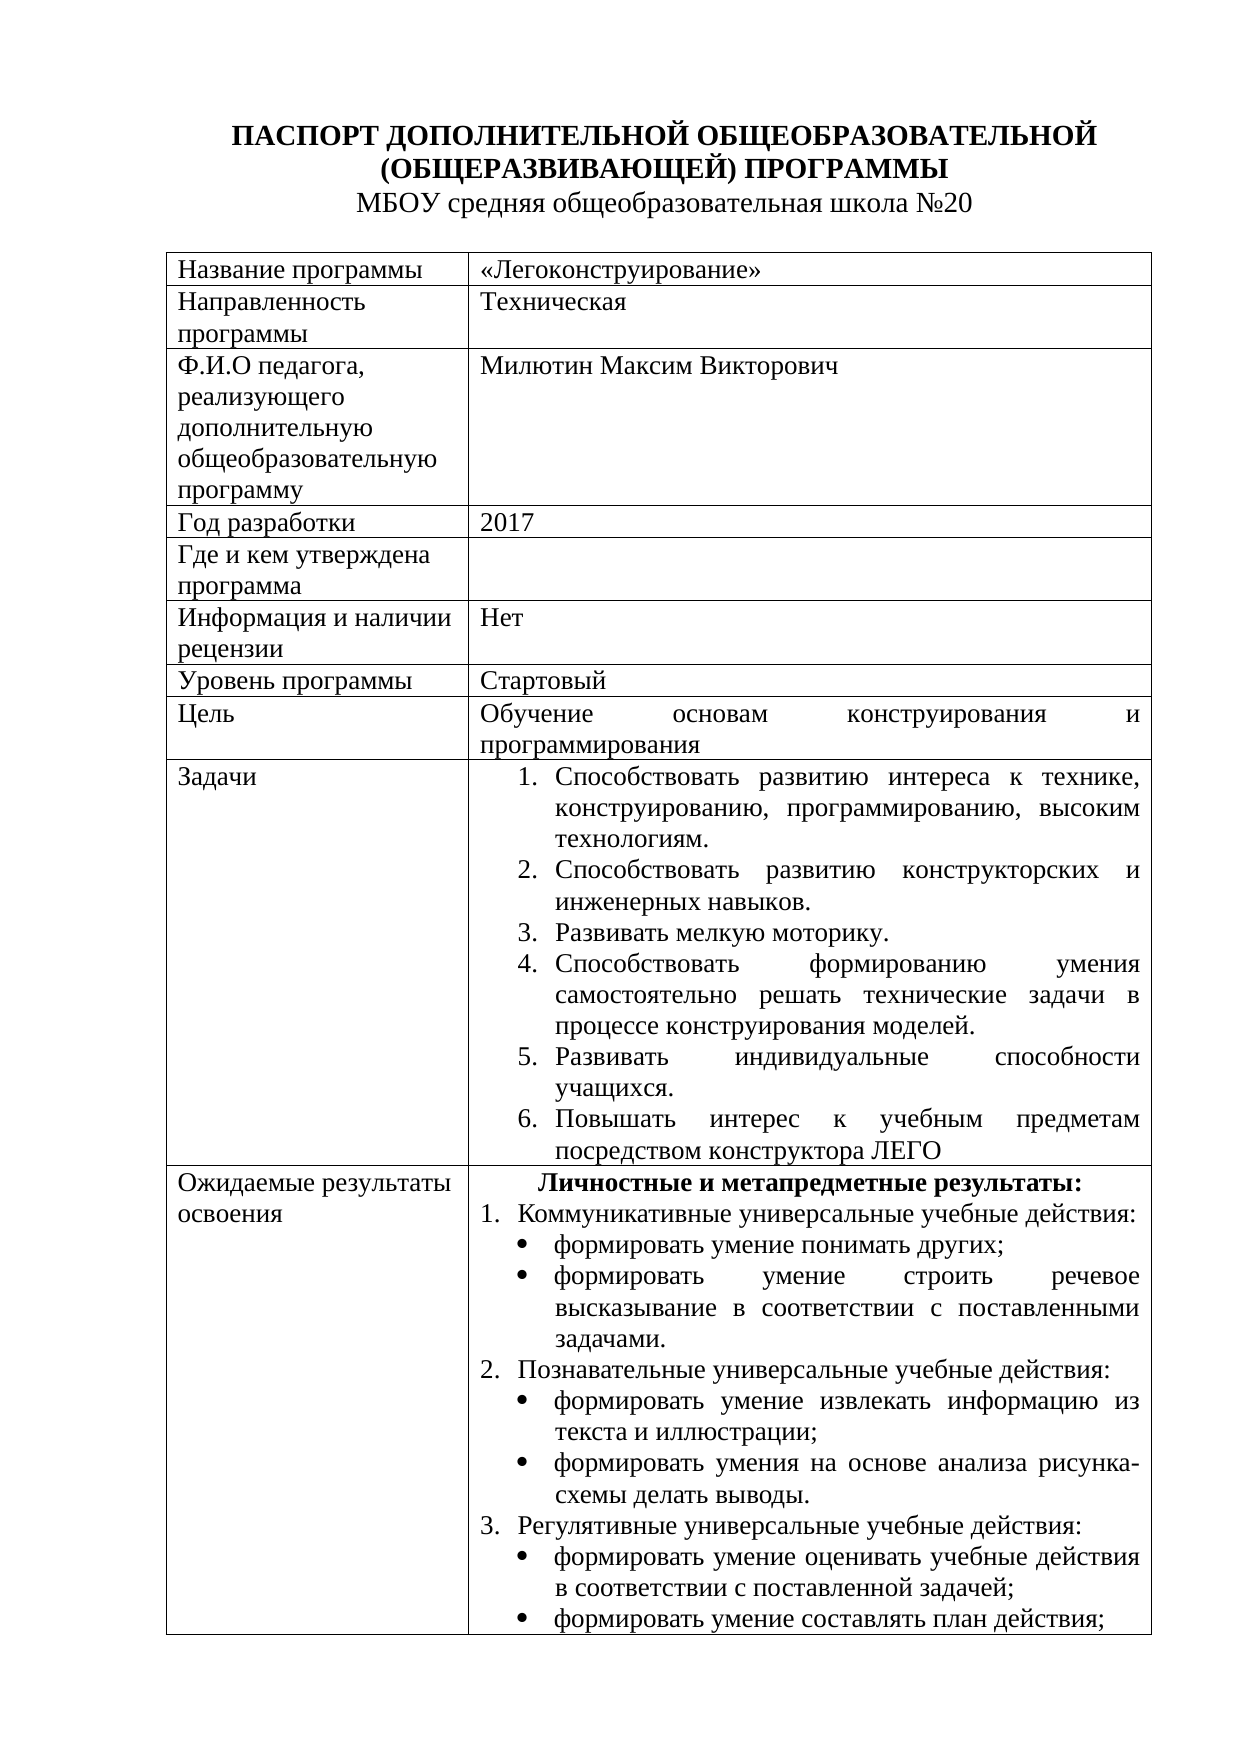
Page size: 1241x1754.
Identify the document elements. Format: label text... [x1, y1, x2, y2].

text ПАСПОРТ ДОПОЛНИТЕЛЬНОЙ ОБЩЕОБРАЗОВАТЕЛЬНОЙ [177, 118, 1152, 152]
text МБОУ средняя общеобразовательная школа №20 [177, 185, 1152, 219]
table_cell Стартовый [469, 665, 1151, 696]
table_cell Ф.И.О педагога, реализующего дополнительную общеобразовательную программу [167, 349, 468, 504]
table_cell Информация и наличии рецензии [167, 601, 468, 663]
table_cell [167, 1166, 468, 1634]
table_header Название программы [167, 253, 468, 284]
table_cell 2017 [469, 506, 1151, 537]
table_cell Задачи [167, 760, 468, 1165]
table_cell Нет [469, 601, 1151, 663]
table_cell Обучение основам конструирования и программирования [469, 697, 1151, 759]
table_cell Направленность программы [167, 286, 468, 348]
text (ОБЩЕРАЗВИВАЮЩЕЙ) ПРОГРАММЫ [177, 152, 1152, 185]
table_cell Техническая [469, 286, 1151, 348]
table_cell Способствовать развитию интереса к технике, конструированию, программированию, высоким технологиям. Способствовать развитию конструкторских и инженерных навыков. Развивать мелкую моторику. Способствовать формированию умения самостоятельно решать технические задачи в процессе конструирования моделей. Развивать индивидуальные способности учащихся. Повышать интерес к учебным предметам посредством конструктора ЛЕГО [469, 760, 1151, 1165]
table_cell [469, 538, 1151, 600]
table_header «Легоконструирование» [469, 253, 1151, 284]
table_cell Милютин Максим Викторович [469, 349, 1151, 504]
table_cell Уровень программы [167, 665, 468, 696]
table_cell Цель [167, 697, 468, 759]
table_cell Год разработки [167, 506, 468, 537]
table_cell Где и кем утверждена программа [167, 538, 468, 600]
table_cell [469, 1166, 1151, 1634]
